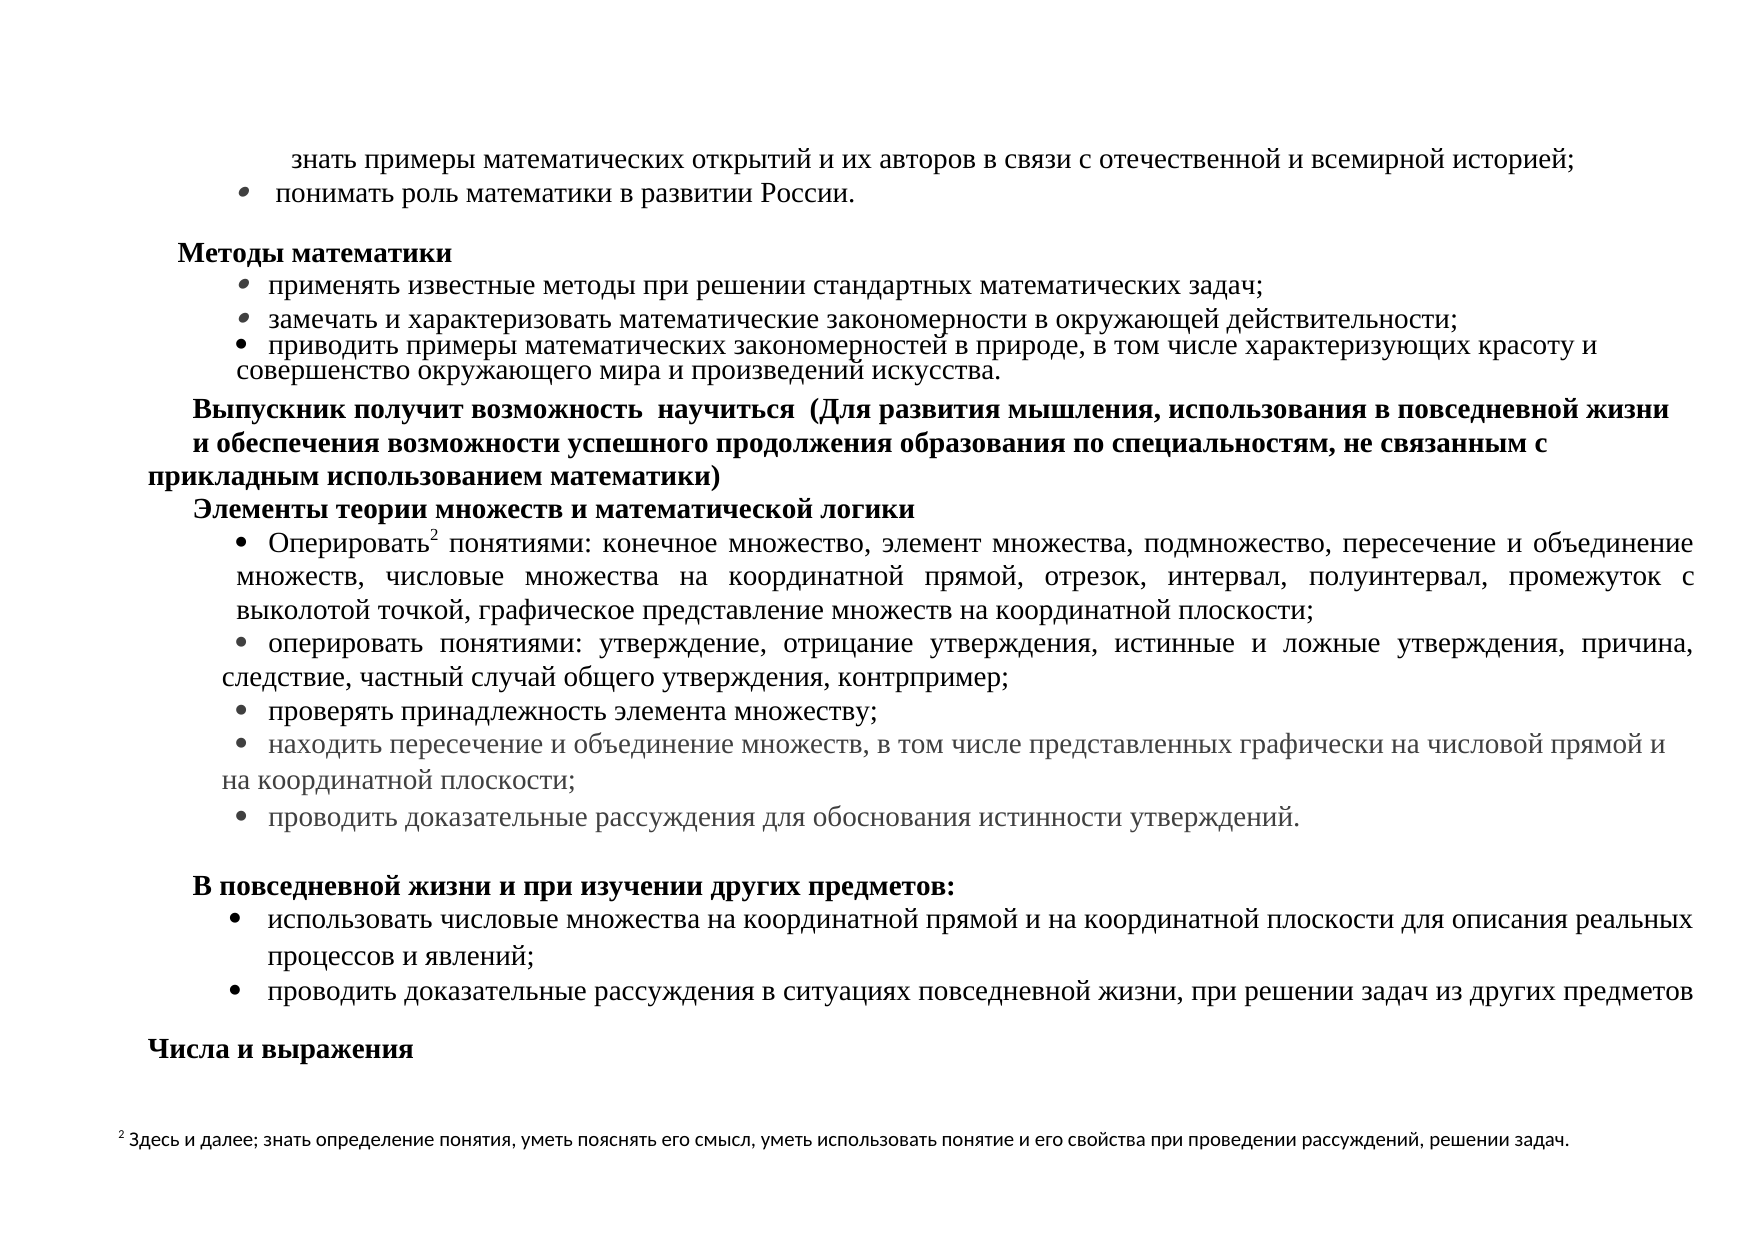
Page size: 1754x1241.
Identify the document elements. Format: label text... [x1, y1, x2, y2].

text Элементы теории множеств и математической логики [192, 492, 1697, 525]
text В повседневной жизни и при изучении других предметов: [192, 868, 1697, 902]
list применять известные методы при решении стандартных математических задач; [236, 267, 1695, 301]
list замечать и характеризовать математические закономерности в окружающей действительности; [236, 301, 1695, 335]
list приводить примеры математических закономерностей в природе, в том числе характеризующих красоту и совершенство окружающего мира и произведений искусства. [236, 335, 1695, 385]
text  знать примеры математических открытий и их авторов в связи с отечественной и всемирной историей; [236, 141, 1695, 175]
text Числа и выражения [148, 1032, 1688, 1065]
list оперировать понятиями: утверждение, отрицание утверждения, истинные и ложные утверждения, причина, следствие, частный случай общего утверждения, контрпример; [222, 625, 1695, 693]
list проводить доказательные рассуждения в ситуациях повседневной жизни, при решении задач из других предметов [230, 974, 1697, 1007]
list использовать числовые множества на координатной прямой и на координатной плоскости для описания реальных процессов и явлений; [230, 902, 1695, 971]
list проверять принадлежность элемента множеству; [236, 693, 1695, 726]
text и обеспечения возможности успешного продолжения образования по специальностям, не связанным с прикладным использованием математики) [148, 425, 1677, 492]
text Выпускник получит возможность научиться (Для развития мышления, использования в повседневной жизни [148, 391, 1677, 425]
list проводить доказательные рассуждения для обоснования истинности утверждений. [236, 799, 1695, 832]
text Методы математики [177, 242, 1695, 267]
list понимать роль математики в развитии России. [236, 175, 1695, 208]
list Оперировать понятиями: конечное множество, элемент множества, подмножество, пересечение и объединение множеств, числовые множества на координатной прямой, отрезок, интервал, полуинтервал, промежуток с выколотой точкой, графическое представление множеств на координатной плоскости; [236, 525, 1695, 625]
list находить пересечение и объединение множеств, в том числе представленных графически на числовой прямой и на координатной плоскости; [222, 726, 1695, 796]
